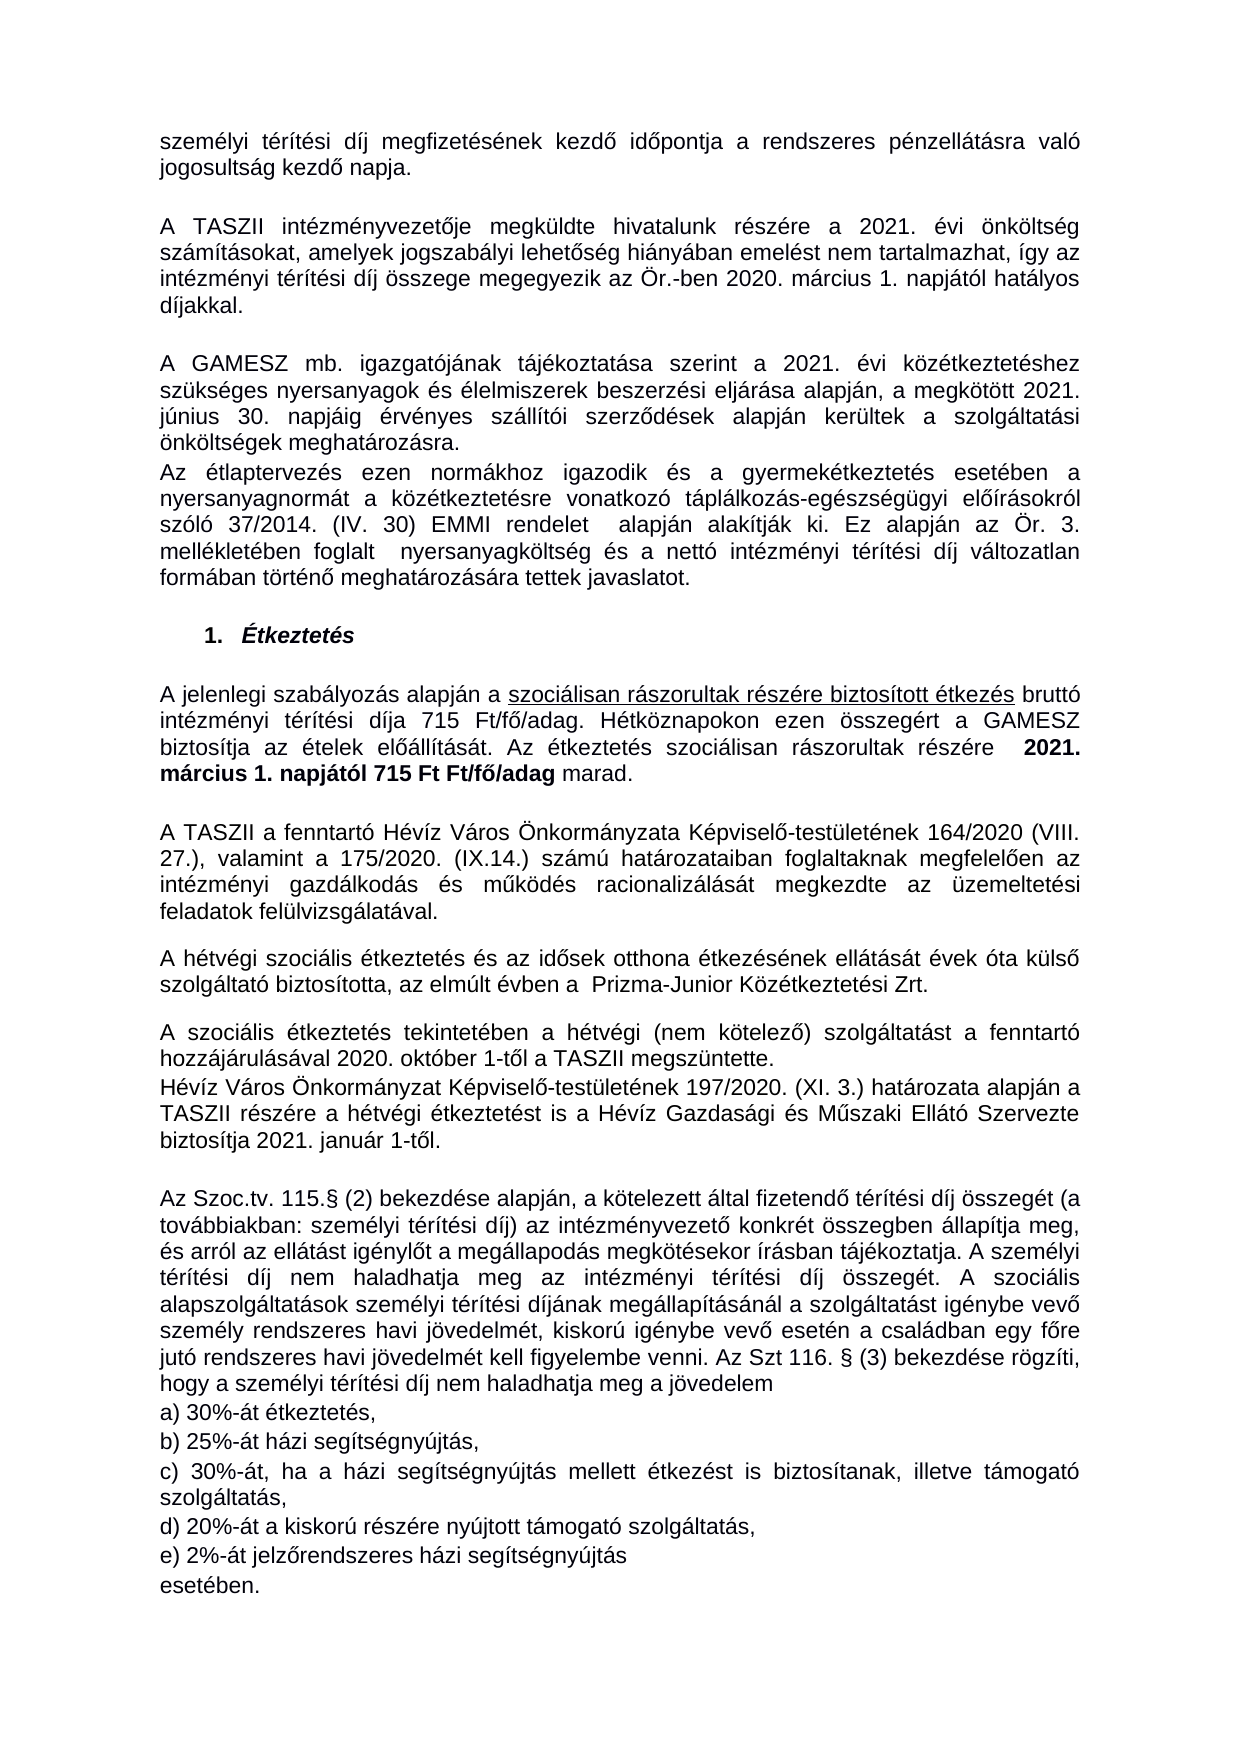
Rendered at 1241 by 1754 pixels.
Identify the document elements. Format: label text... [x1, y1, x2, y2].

text A TASZII intézményvezetője megküldte hivatalunk részére a 2021. évi önköltség számításokat, amelyek jogszabályi lehetőség hiányában emelést nem tartalmazhat, így az intézményi térítési díj összege megegyezik az Ör.-ben 2020. március 1. napjától hatályos díjakkal. [159, 213, 1081, 318]
text Az étlaptervezés ezen normákhoz igazodik és a gyermekétkeztetés esetében a nyersanyagnormát a közétkeztetésre vonatkozó táplálkozás-egészségügyi előírásokról szóló 37/2014. (IV. 30) EMMI rendelet alapján alakítják ki. Ez alapján az Ör. 3. mellékletében foglalt nyersanyagköltség és a nettó intézményi térítési díj változatlan formában történő meghatározására tettek javaslatot. [159, 458, 1081, 590]
text c) 30%-át, ha a házi segítségnyújtás mellett étkezést is biztosítanak, illetve támogató szolgáltatás, [159, 1458, 1081, 1510]
text A szociális étkeztetés tekintetében a hétvégi (nem kötelező) szolgáltatást a fenntartó hozzájárulásával 2020. október 1-től a TASZII megszüntette. [159, 1018, 1081, 1071]
text esetében. [159, 1572, 1081, 1598]
text d) 20%-át a kiskorú részére nyújtott támogató szolgáltatás, [159, 1513, 1081, 1539]
text b) 25%-át házi segítségnyújtás, [159, 1428, 1081, 1455]
text A jelenlegi szabályozás alapján a szociálisan rászorultak részére biztosított étkezés bruttó intézményi térítési díja 715 Ft/fő/adag. Hétköznapokon ezen összegért a GAMESZ biztosítja az ételek előállítását. Az étkeztetés szociálisan rászorultak részére 2021. március 1. napjától 715 Ft Ft/fő/adag marad. [159, 681, 1081, 786]
text Az Szoc.tv. 115.§ (2) bekezdése alapján, a kötelezett által fizetendő térítési díj összegét (a továbbiakban: személyi térítési díj) az intézményvezető konkrét összegben állapítja meg, és arról az ellátást igénylőt a megállapodás megkötésekor írásban tájékoztatja. A személyi térítési díj nem haladhatja meg az intézményi térítési díj összegét. A szociális alapszolgáltatások személyi térítési díjának megállapításánál a szolgáltatást igénybe vevő személy rendszeres havi jövedelmét, kiskorú igénybe vevő esetén a családban egy főre jutó rendszeres havi jövedelmét kell figyelembe venni. Az Szt 116. § (3) bekezdése rögzíti, hogy a személyi térítési díj nem haladhatja meg a jövedelem [159, 1185, 1081, 1396]
text e) 2%-át jelzőrendszeres házi segítségnyújtás [159, 1542, 1081, 1569]
text A GAMESZ mb. igazgatójának tájékoztatása szerint a 2021. évi közétkeztetéshez szükséges nyersanyagok és élelmiszerek beszerzési eljárása alapján, a megkötött 2021. június 30. napjáig érvényes szállítói szerződések alapján kerültek a szolgáltatási önköltségek meghatározásra. [159, 350, 1081, 456]
text A hétvégi szociális étkeztetés és az idősek otthona étkezésének ellátását évek óta külső szolgáltató biztosította, az elmúlt évben a Prizma-Junior Közétkeztetési Zrt. [159, 945, 1081, 998]
text Hévíz Város Önkormányzat Képviselő-testületének 197/2020. (XI. 3.) határozata alapján a TASZII részére a hétvégi étkeztetést is a Hévíz Gazdasági és Műszaki Ellátó Szervezte biztosítja 2021. január 1-től. [159, 1074, 1081, 1153]
text a) 30%-át étkeztetés, [159, 1399, 1081, 1425]
text A TASZII a fenntartó Hévíz Város Önkormányzata Képviselő-testületének 164/2020 (VIII. 27.), valamint a 175/2020. (IX.14.) számú határozataiban foglaltaknak megfelelően az intézményi gazdálkodás és működés racionalizálását megkezdte az üzemeltetési feladatok felülvizsgálatával. [159, 819, 1081, 924]
list Étkeztetés [204, 622, 1081, 649]
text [159, 128, 1081, 180]
